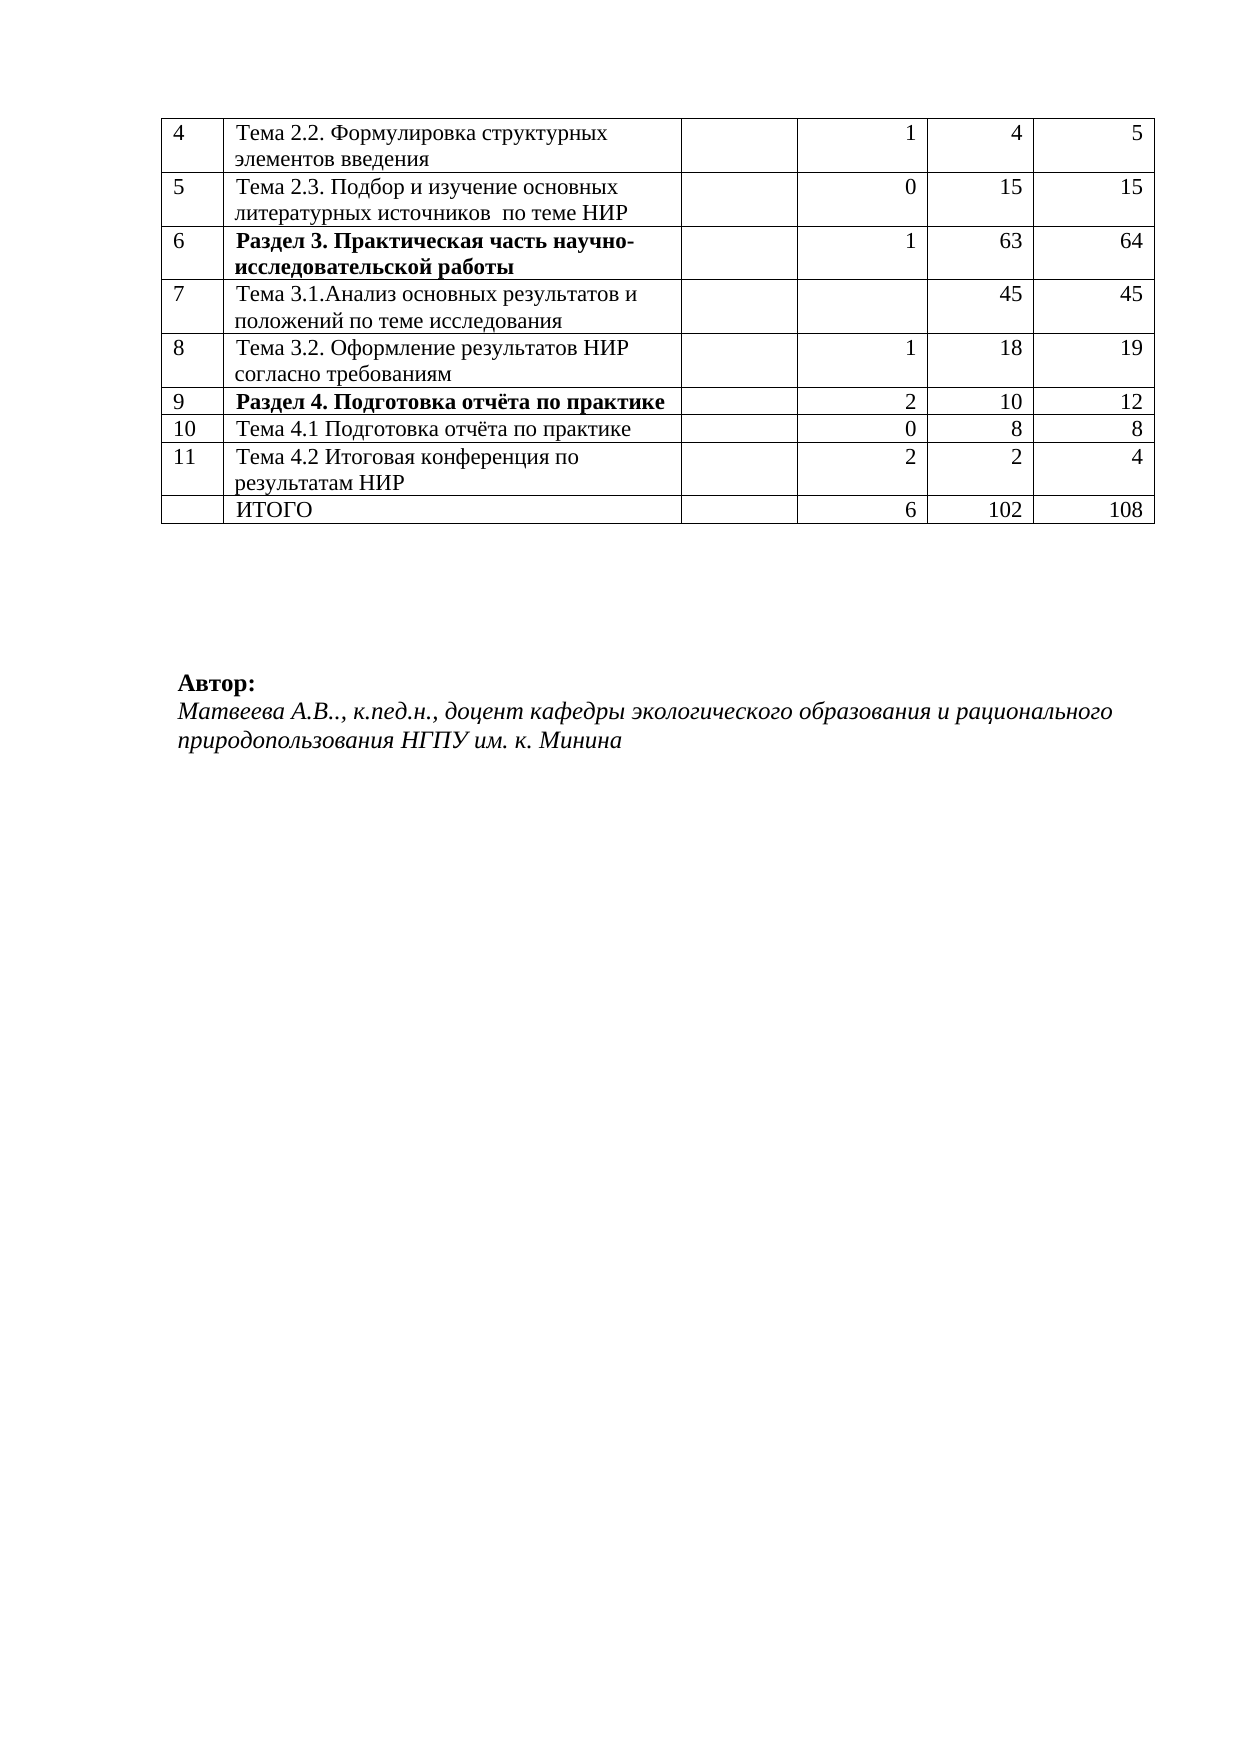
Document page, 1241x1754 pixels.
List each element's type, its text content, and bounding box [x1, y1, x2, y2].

table_cell 15 [1034, 173, 1154, 226]
table_cell [682, 227, 797, 279]
table_cell 8 [162, 334, 223, 387]
table_cell [798, 280, 927, 333]
table_cell [682, 334, 797, 387]
table_cell 4 [1034, 443, 1154, 495]
table_cell Тема 4.1 Подготовка отчёта по практике [224, 415, 681, 442]
table_cell Раздел 4. Подготовка отчёта по практике [224, 388, 681, 414]
table_cell 6 [162, 227, 223, 279]
table_cell 8 [1034, 415, 1154, 442]
table_cell 0 [798, 415, 927, 442]
table_cell 1 [798, 119, 927, 172]
table_cell Тема 3.1.Анализ основных результатов и положений по теме исследования [224, 280, 681, 333]
table_cell 6 [798, 496, 927, 523]
table_cell 108 [1034, 496, 1154, 523]
table_cell 2 [798, 443, 927, 495]
table_cell Тема 2.3. Подбор и изучение основных литературных источников по теме НИР [224, 173, 681, 226]
table_cell [682, 496, 797, 523]
table_cell [682, 443, 797, 495]
table_cell [682, 388, 797, 414]
table_cell 4 [162, 119, 223, 172]
table_cell 18 [928, 334, 1033, 387]
text Матвеева А.В.., к.пед.н., доцент кафедры экологического образования и рационального природопользования НГПУ им. к. Минина [177, 696, 1152, 754]
table_cell [682, 415, 797, 442]
table_cell 8 [928, 415, 1033, 442]
table_cell 12 [1034, 388, 1154, 414]
table_cell 4 [928, 119, 1033, 172]
table_cell Тема 2.2. Формулировка структурных элементов введения [224, 119, 681, 172]
table_cell 5 [1034, 119, 1154, 172]
table_cell 15 [928, 173, 1033, 226]
table_cell 2 [798, 388, 927, 414]
table_cell 1 [798, 227, 927, 279]
table_cell 9 [162, 388, 223, 414]
table_cell [682, 173, 797, 226]
table_cell 63 [928, 227, 1033, 279]
table_cell 11 [162, 443, 223, 495]
table_cell 10 [162, 415, 223, 442]
table_cell 45 [928, 280, 1033, 333]
text Автор: [177, 668, 1152, 696]
table_cell 7 [162, 280, 223, 333]
table_cell [682, 119, 797, 172]
table_cell 64 [1034, 227, 1154, 279]
table_cell 5 [162, 173, 223, 226]
table_cell [162, 496, 223, 523]
table_cell 0 [798, 173, 927, 226]
table_cell ИТОГО [224, 496, 681, 523]
table_cell 10 [928, 388, 1033, 414]
table_cell 19 [1034, 334, 1154, 387]
table_cell Тема 3.2. Оформление результатов НИР согласно требованиям [224, 334, 681, 387]
table_cell Тема 4.2 Итоговая конференция по результатам НИР [224, 443, 681, 495]
table_cell [682, 280, 797, 333]
table_cell 2 [928, 443, 1033, 495]
table_cell Раздел 3. Практическая часть научно-исследовательской работы [224, 227, 681, 279]
table_cell 45 [1034, 280, 1154, 333]
table_cell 1 [798, 334, 927, 387]
table_cell 102 [928, 496, 1033, 523]
